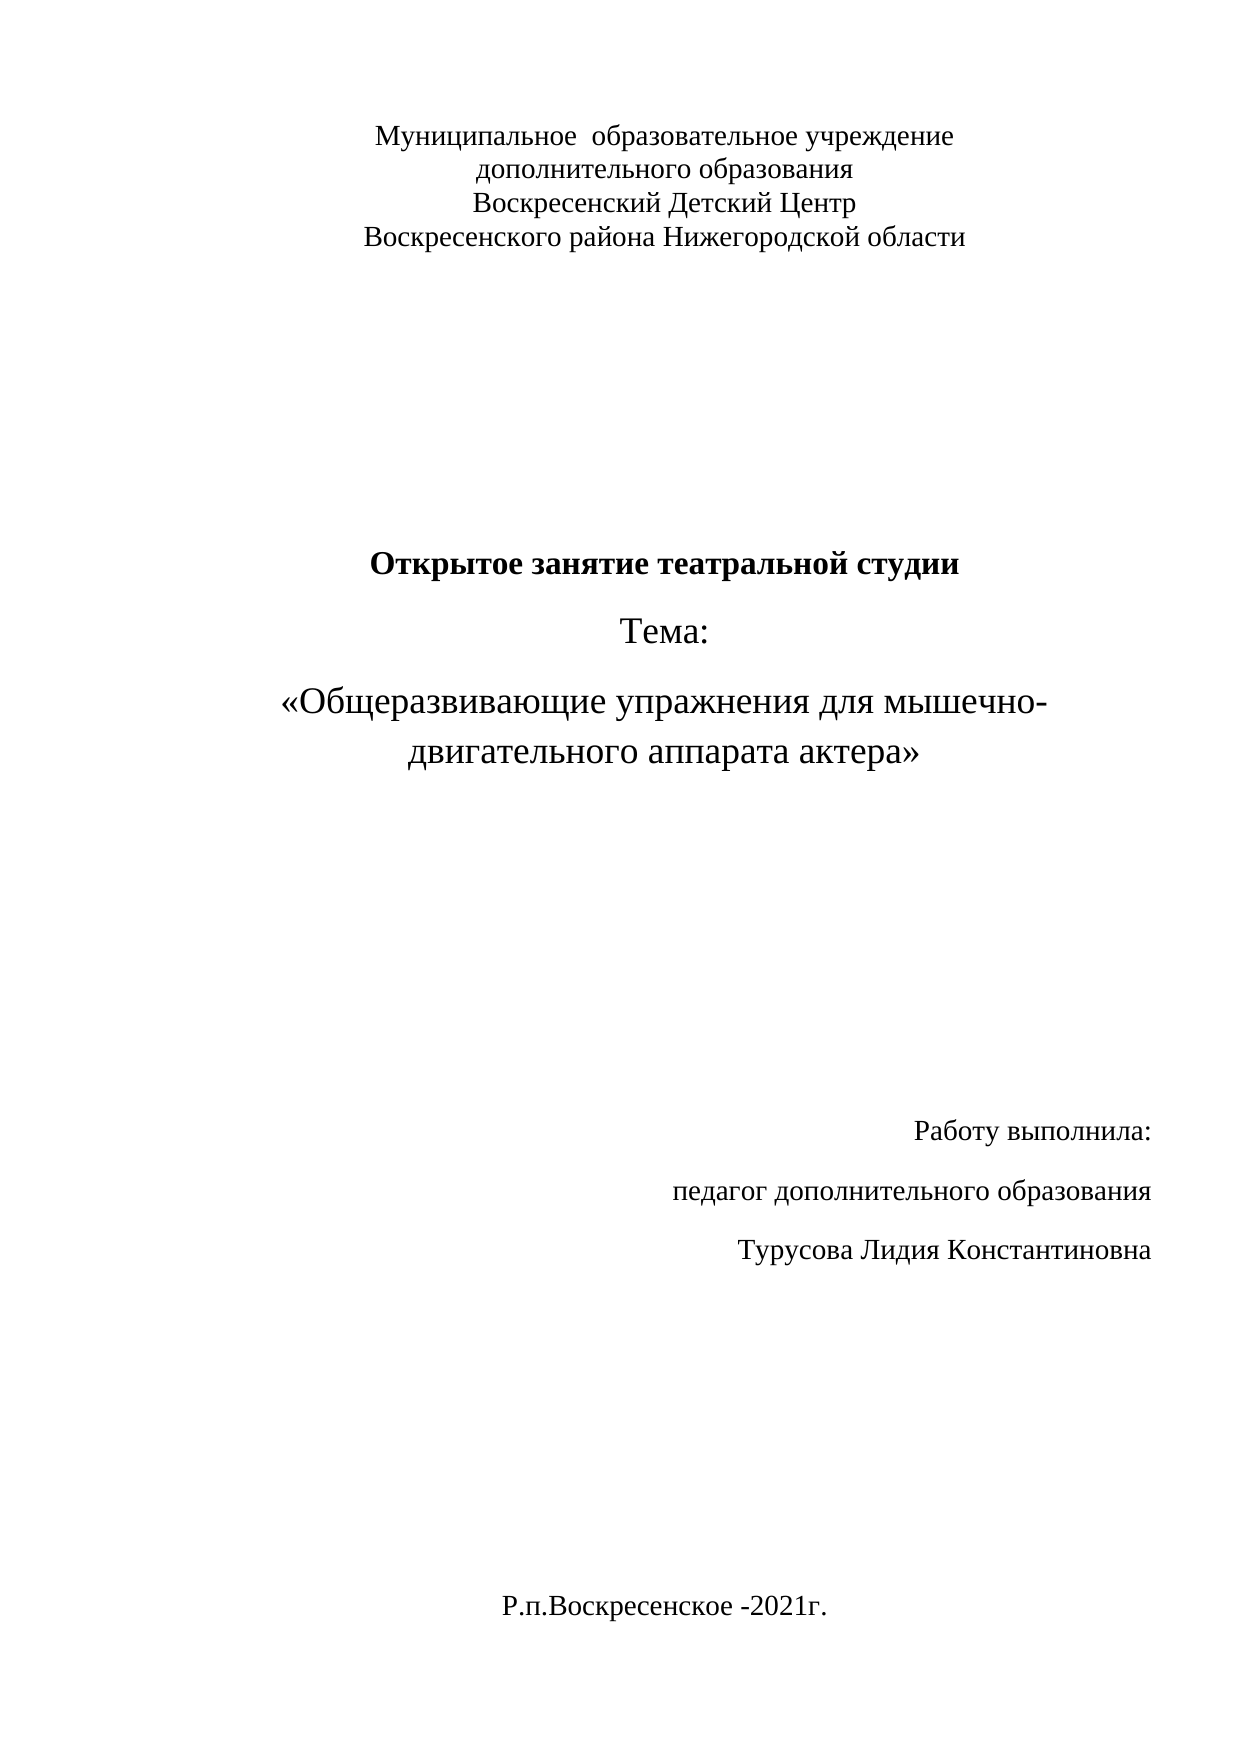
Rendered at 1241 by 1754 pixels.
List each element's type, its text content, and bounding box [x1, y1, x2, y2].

text педагог дополнительного образования [177, 1173, 1152, 1206]
text дополнительного образования [177, 152, 1152, 185]
text Р.п.Воскресенское -2021г. [177, 1588, 1152, 1622]
text Турусова Лидия Константиновна [177, 1232, 1152, 1266]
text Тема: [177, 608, 1152, 651]
text Открытое занятие театральной студии [177, 543, 1152, 582]
text Воскресенский Детский Центр [177, 185, 1152, 219]
text Работу выполнила: [177, 1113, 1152, 1147]
text Воскресенского района Нижегородской области [177, 219, 1152, 252]
text «Общеразвивающие упражнения для мышечно-двигательного аппарата актера» [177, 678, 1152, 771]
text Муниципальное образовательное учреждение [177, 118, 1152, 152]
